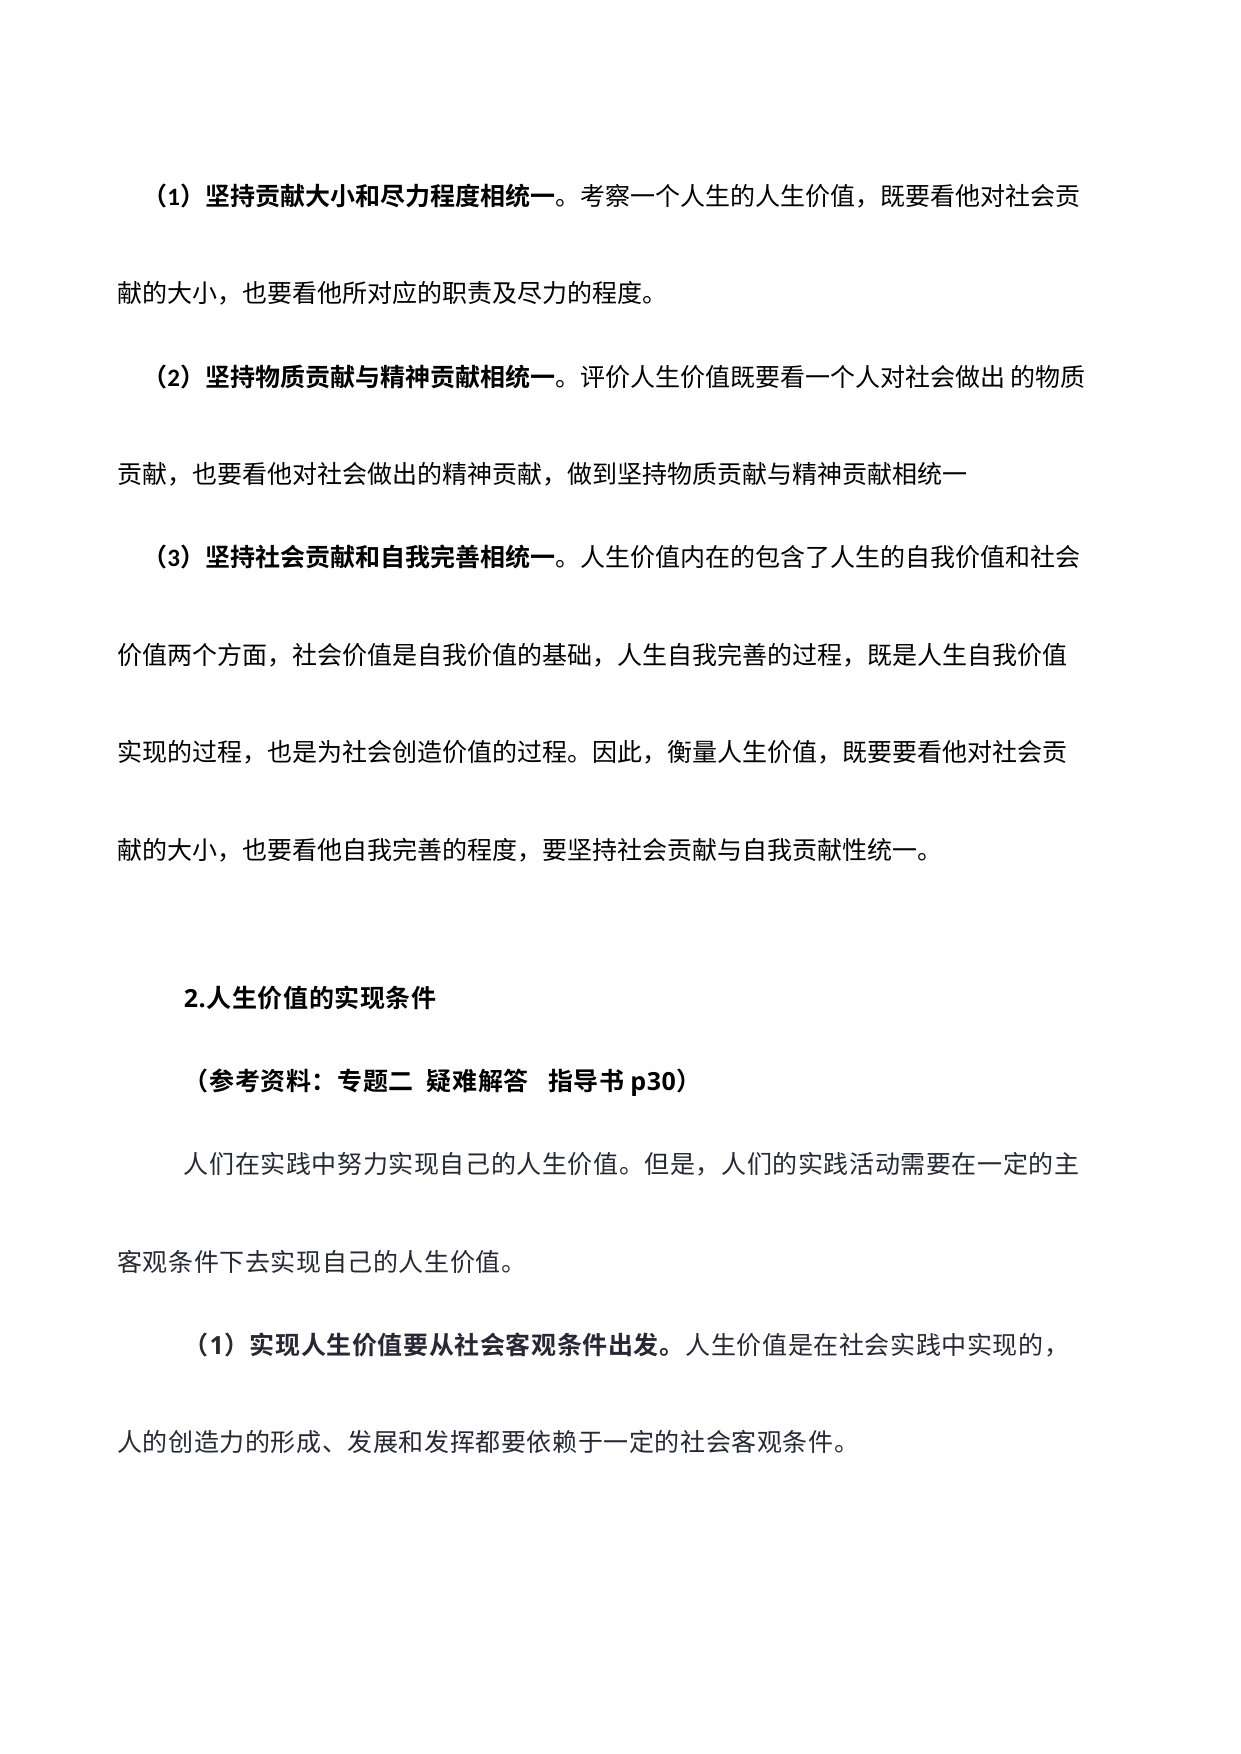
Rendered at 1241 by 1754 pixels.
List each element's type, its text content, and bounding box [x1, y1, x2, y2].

text 人们在实践中努力实现自己的人生价值。但是，人们的实践活动需要在一定的主客观条件下去实现自己的人生价值。 [117, 1130, 1088, 1293]
list （2）坚持物质贡献与精神贡献相统一。评价人生价值既要看一个人对社会做出 的物质贡献，也要看他对社会做出的精神贡献，做到坚持物质贡献与精神贡献相统一 [117, 343, 1088, 505]
text 2.人生价值的实现条件 [117, 964, 1088, 1029]
list （1）坚持贡献大小和尽力程度相统一。考察一个人生的人生价值，既要看他对社会贡献的大小，也要看他所对应的职责及尽力的程度。 [117, 162, 1088, 324]
text （参考资料：专题二 疑难解答 指导书p30） [117, 1047, 1088, 1112]
text （1）实现人生价值要从社会客观条件出发。人生价值是在社会实践中实现的，人的创造力的形成、发展和发挥都要依赖于一定的社会客观条件。 [117, 1311, 1088, 1473]
list （3）坚持社会贡献和自我完善相统一。人生价值内在的包含了人生的自我价值和社会价值两个方面，社会价值是自我价值的基础，人生自我完善的过程，既是人生自我价值实现的过程，也是为社会创造价值的过程。因此，衡量人生价值，既要要看他对社会贡献的大小，也要看他自我完善的程度，要坚持社会贡献与自我贡献性统一。 [117, 523, 1088, 881]
